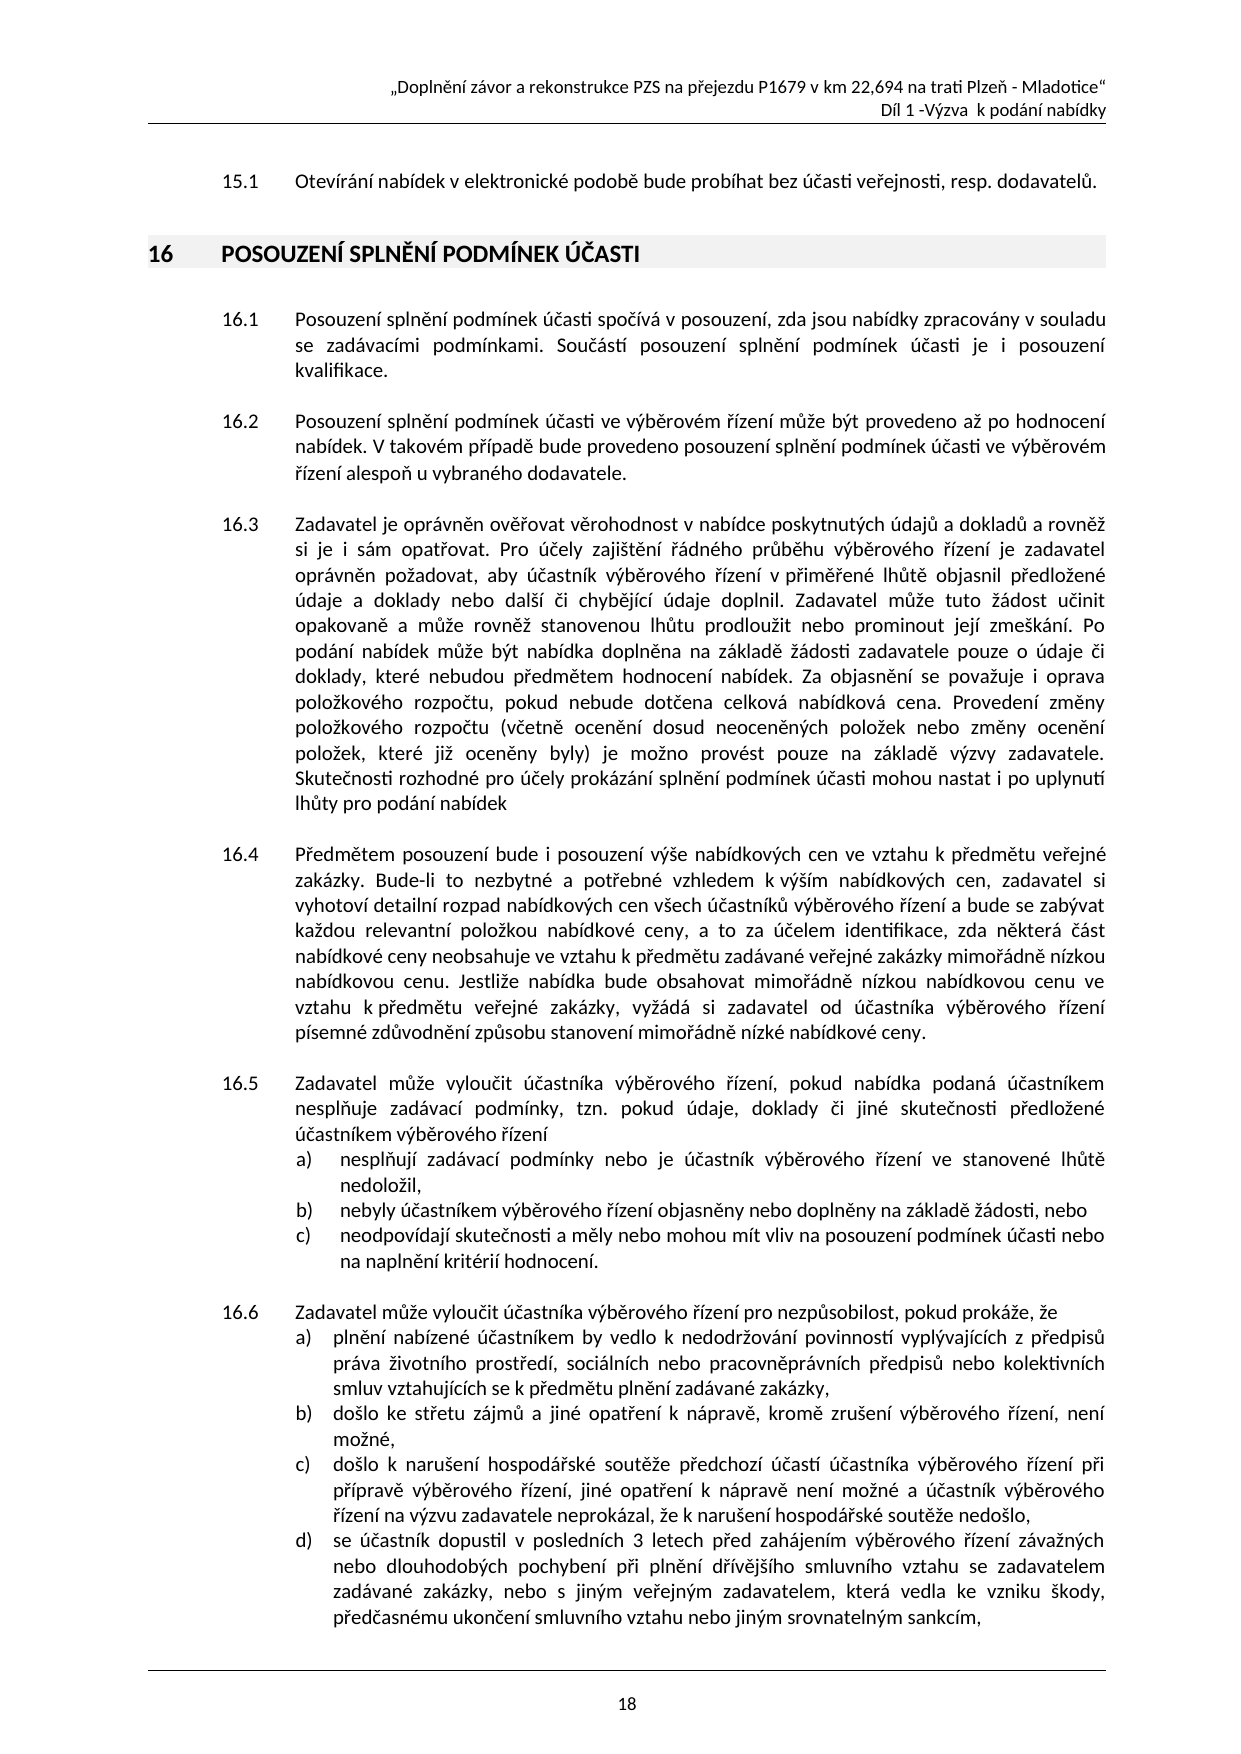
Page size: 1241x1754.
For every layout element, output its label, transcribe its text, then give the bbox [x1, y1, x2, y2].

list došlo ke střetu zájmů a jiné opatření k nápravě, kromě zrušení výběrového řízení, není možné, [295, 1401, 1106, 1451]
list Předmětem posouzení bude i posouzení výše nabídkových cen ve vztahu k předmětu veřejné zakázky. Bude-li to nezbytné a potřebné vzhledem k výším nabídkových cen, zadavatel si vyhotoví detailní rozpad nabídkových cen všech účastníků výběrového řízení a bude se zabývat každou relevantní položkou nabídkové ceny, a to za účelem identifikace, zda některá část nabídkové ceny neobsahuje ve vztahu k předmětu zadávané veřejné zakázky mimořádně nízkou nabídkovou cenu. Jestliže nabídka bude obsahovat mimořádně nízkou nabídkovou cenu ve vztahu k předmětu veřejné zakázky, vyžádá si zadavatel od účastníka výběrového řízení písemné zdůvodnění způsobu stanovení mimořádně nízké nabídkové ceny. [222, 841, 1106, 1045]
list Zadavatel je oprávněn ověřovat věrohodnost v nabídce poskytnutých údajů a dokladů a rovněž si je i sám opatřovat. Pro účely zajištění řádného průběhu výběrového řízení je zadavatel oprávněn požadovat, aby účastník výběrového řízení v přiměřené lhůtě objasnil předložené údaje a doklady nebo další či chybějící údaje doplnil. Zadavatel může tuto žádost učinit opakovaně a může rovněž stanovenou lhůtu prodloužit nebo prominout její zmeškání. Po podání nabídek může být nabídka doplněna na základě žádosti zadavatele pouze o údaje či doklady, které nebudou předmětem hodnocení nabídek. Za objasnění se považuje i oprava položkového rozpočtu, pokud nebude dotčena celková nabídková cena. Provedení změny položkového rozpočtu (včetně ocenění dosud neoceněných položek nebo změny ocenění položek, které již oceněny byly) je možno provést pouze na základě výzvy zadavatele. Skutečnosti rozhodné pro účely prokázání splnění podmínek účasti mohou nastat i po uplynutí lhůty pro podání nabídek [222, 511, 1106, 816]
list nebyly účastníkem výběrového řízení objasněny nebo doplněny na základě žádosti, nebo [296, 1197, 1106, 1223]
list plnění nabízené účastníkem by vedlo k nedodržování povinností vyplývajících z předpisů práva životního prostředí, sociálních nebo pracovněprávních předpisů nebo kolektivních smluv vztahujících se k předmětu plnění zadávané zakázky, [295, 1324, 1106, 1401]
list neodpovídají skutečnosti a měly nebo mohou mít vliv na posouzení podmínek účasti nebo na naplnění kritérií hodnocení. [296, 1223, 1106, 1273]
list se účastník dopustil v posledních 3 letech před zahájením výběrového řízení závažných nebo dlouhodobých pochybení při plnění dřívějšího smluvního vztahu se zadavatelem zadávané zakázky, nebo s jiným veřejným zadavatelem, která vedla ke vzniku škody, předčasnému ukončení smluvního vztahu nebo jiným srovnatelným sankcím, [295, 1528, 1106, 1629]
list došlo k narušení hospodářské soutěže předchozí účastí účastníka výběrového řízení při přípravě výběrového řízení, jiné opatření k nápravě není možné a účastník výběrového řízení na výzvu zadavatele neprokázal, že k narušení hospodářské soutěže nedošlo, [295, 1451, 1106, 1528]
list nesplňují zadávací podmínky nebo je účastník výběrového řízení ve stanovené lhůtě nedoložil, [296, 1146, 1106, 1197]
list Zadavatel může vyloučit účastníka výběrového řízení pro nezpůsobilost, pokud prokáže, že [222, 1299, 1106, 1324]
list Otevírání nabídek v elektronické podobě bude probíhat bez účasti veřejnosti, resp. dodavatelů. [222, 168, 1106, 194]
subtitle POSOUZENÍ SPLNĚNÍ PODMÍNEK ÚČASTI [148, 235, 1106, 268]
list Posouzení splnění podmínek účasti ve výběrovém řízení může být provedeno až po hodnocení nabídek. V takovém případě bude provedeno posouzení splnění podmínek účasti ve výběrovém řízení alespoň u vybraného dodavatele. [222, 408, 1106, 486]
list Posouzení splnění podmínek účasti spočívá v posouzení, zda jsou nabídky zpracovány v souladu se zadávacími podmínkami. Součástí posouzení splnění podmínek účasti je i posouzení kvalifikace. [222, 306, 1106, 383]
list Zadavatel může vyloučit účastníka výběrového řízení, pokud nabídka podaná účastníkem nesplňuje zadávací podmínky, tzn. pokud údaje, doklady či jiné skutečnosti předložené účastníkem výběrového řízení [222, 1070, 1106, 1146]
